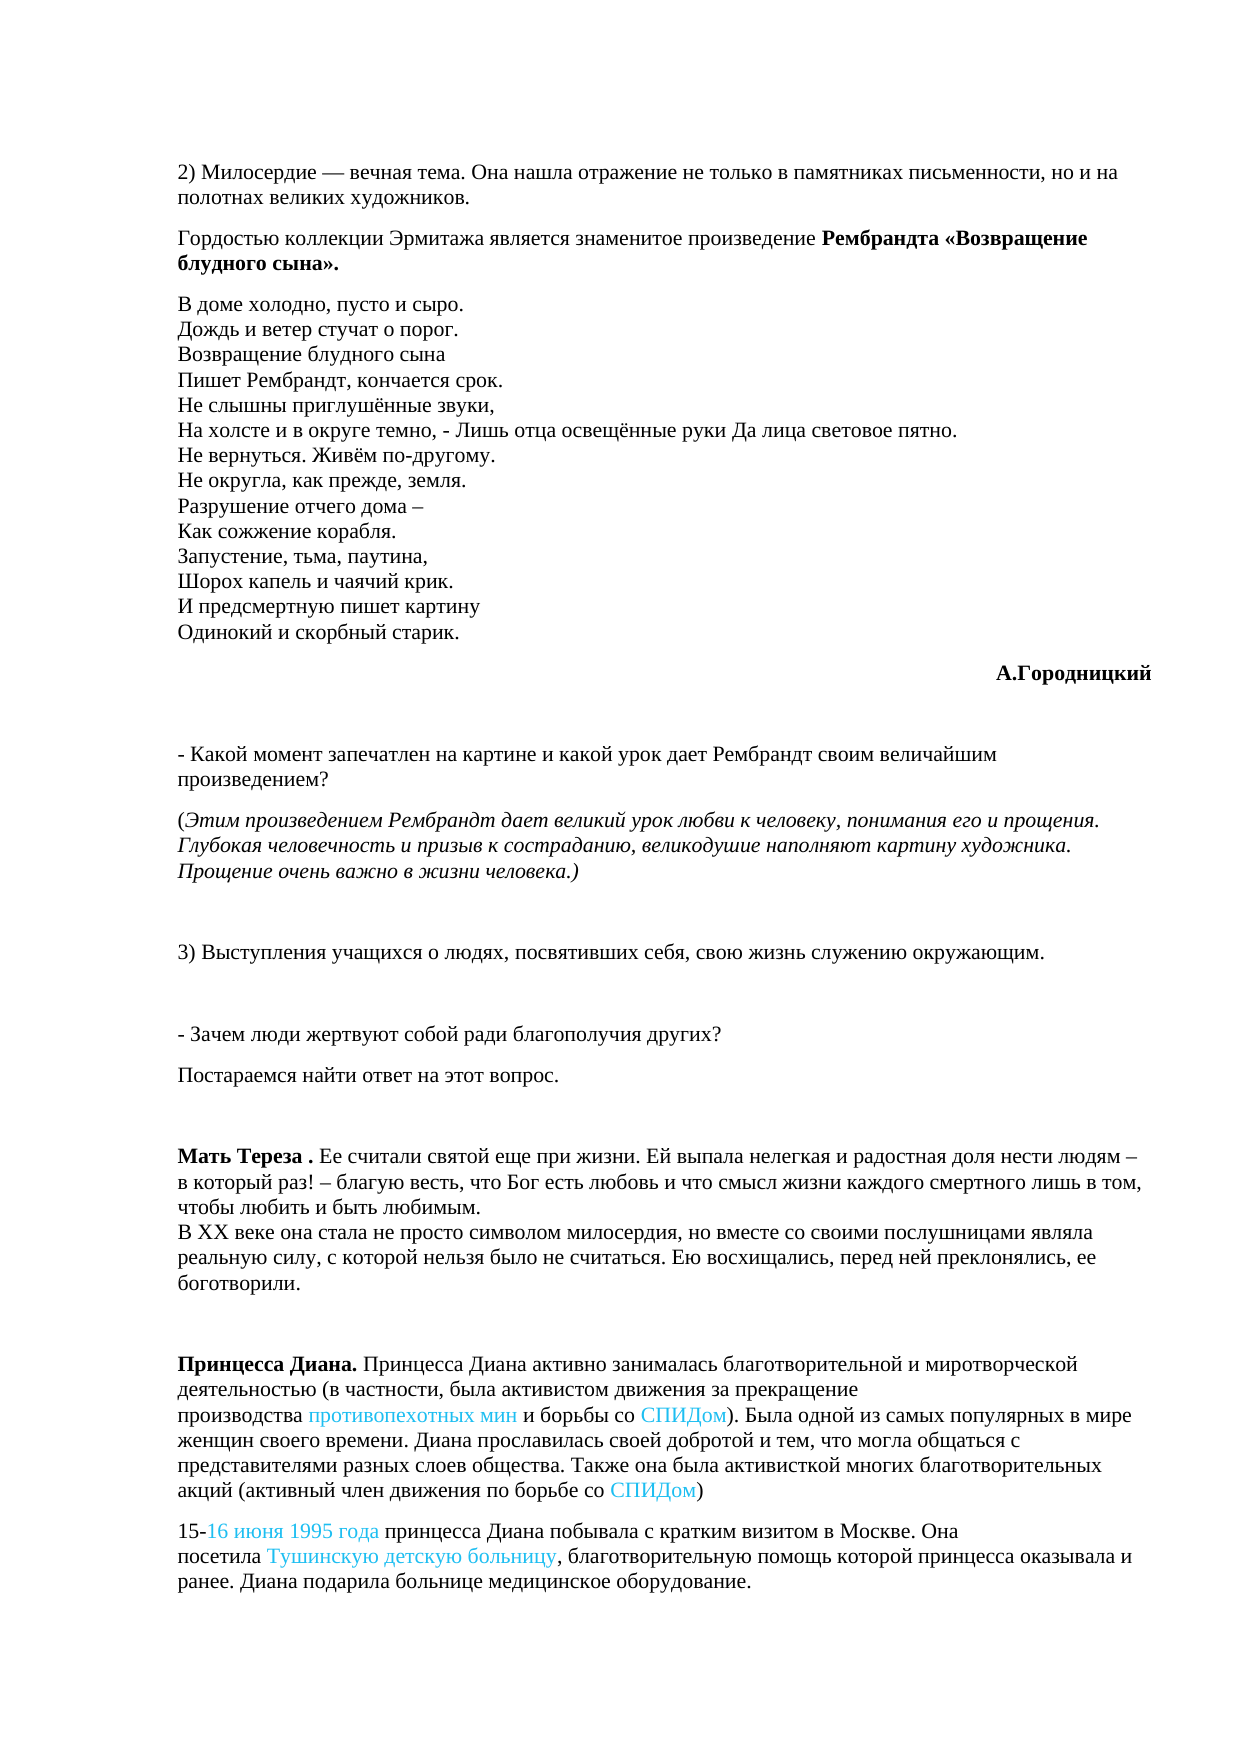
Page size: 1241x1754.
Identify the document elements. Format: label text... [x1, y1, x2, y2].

text В доме холодно, пусто и сыро. Дождь и ветер стучат о порог. Возвращение блудного сына Пишет Рембрандт, кончается срок. Не слышны приглушённые звуки, На холсте и в округе темно, - Лишь отца освещённые руки Да лица световое пятно. Не вернуться. Живём по-другому. Не округла, как прежде, земля. Разрушение отчего дома – Как сожжение корабля. Запустение, тьма, паутина, Шорох капель и чаячий крик. И предсмертную пишет картину Одинокий и скорбный старик. [177, 291, 1152, 644]
text А.Городницкий [177, 659, 1152, 685]
text Гордостью коллекции Эрмитажа является знаменитое произведение Рембрандта «Возвращение блудного сына». [177, 225, 1152, 275]
text - Какой момент запечатлен на картине и какой урок дает Рембрандт своим величайшим произведением? [177, 741, 1152, 792]
text (Этим произведением Рембрандт дает великий урок любви к человеку, понимания его и прощения. Глубокая человечность и призыв к состраданию, великодушие наполняют картину художника. Прощение очень важно в жизни человека.) [177, 807, 1152, 883]
text 2) Милосердие — вечная тема. Она нашла отражение не только в памятниках письменности, но и на полотнах великих художников. [177, 159, 1152, 209]
text Принцесса Диана. Принцесса Диана активно занималась благотворительной и миротворческой деятельностью (в частности, была активистом движения за прекращение производства противопехотных мин и борьбы со СПИДом). Была одной из самых популярных в мире женщин своего времени. Диана прославилась своей добротой и тем, что могла общаться с представителями разных слоев общества. Также она была активисткой многих благотворительных акций (активный член движения по борьбе со СПИДом) [177, 1351, 1152, 1502]
text Постараемся найти ответ на этот вопрос. [177, 1062, 1152, 1087]
text 3) Выступления учащихся о людях, посвятивших себя, свою жизнь служению окружающим. [177, 939, 1152, 964]
text 15-16 июня 1995 года принцесса Диана побывала с кратким визитом в Москве. Она посетила Тушинскую детскую больницу, благотворительную помощь которой принцесса оказывала и ранее. Диана подарила больнице медицинское оборудование. [177, 1518, 1152, 1594]
text - Зачем люди жертвуют собой ради благополучия других? [177, 1021, 1152, 1046]
text Мать Тереза . Ее считали святой еще при жизни. Ей выпала нелегкая и радостная доля нести людям – в который раз! – благую весть, что Бог есть любовь и что смысл жизни каждого смертного лишь в том, чтобы любить и быть любимым. В ХХ веке она стала не просто символом милосердия, но вместе со своими послушницами являла реальную силу, с которой нельзя было не считаться. Ею восхищались, перед ней преклонялись, ее боготворили. [177, 1143, 1152, 1295]
